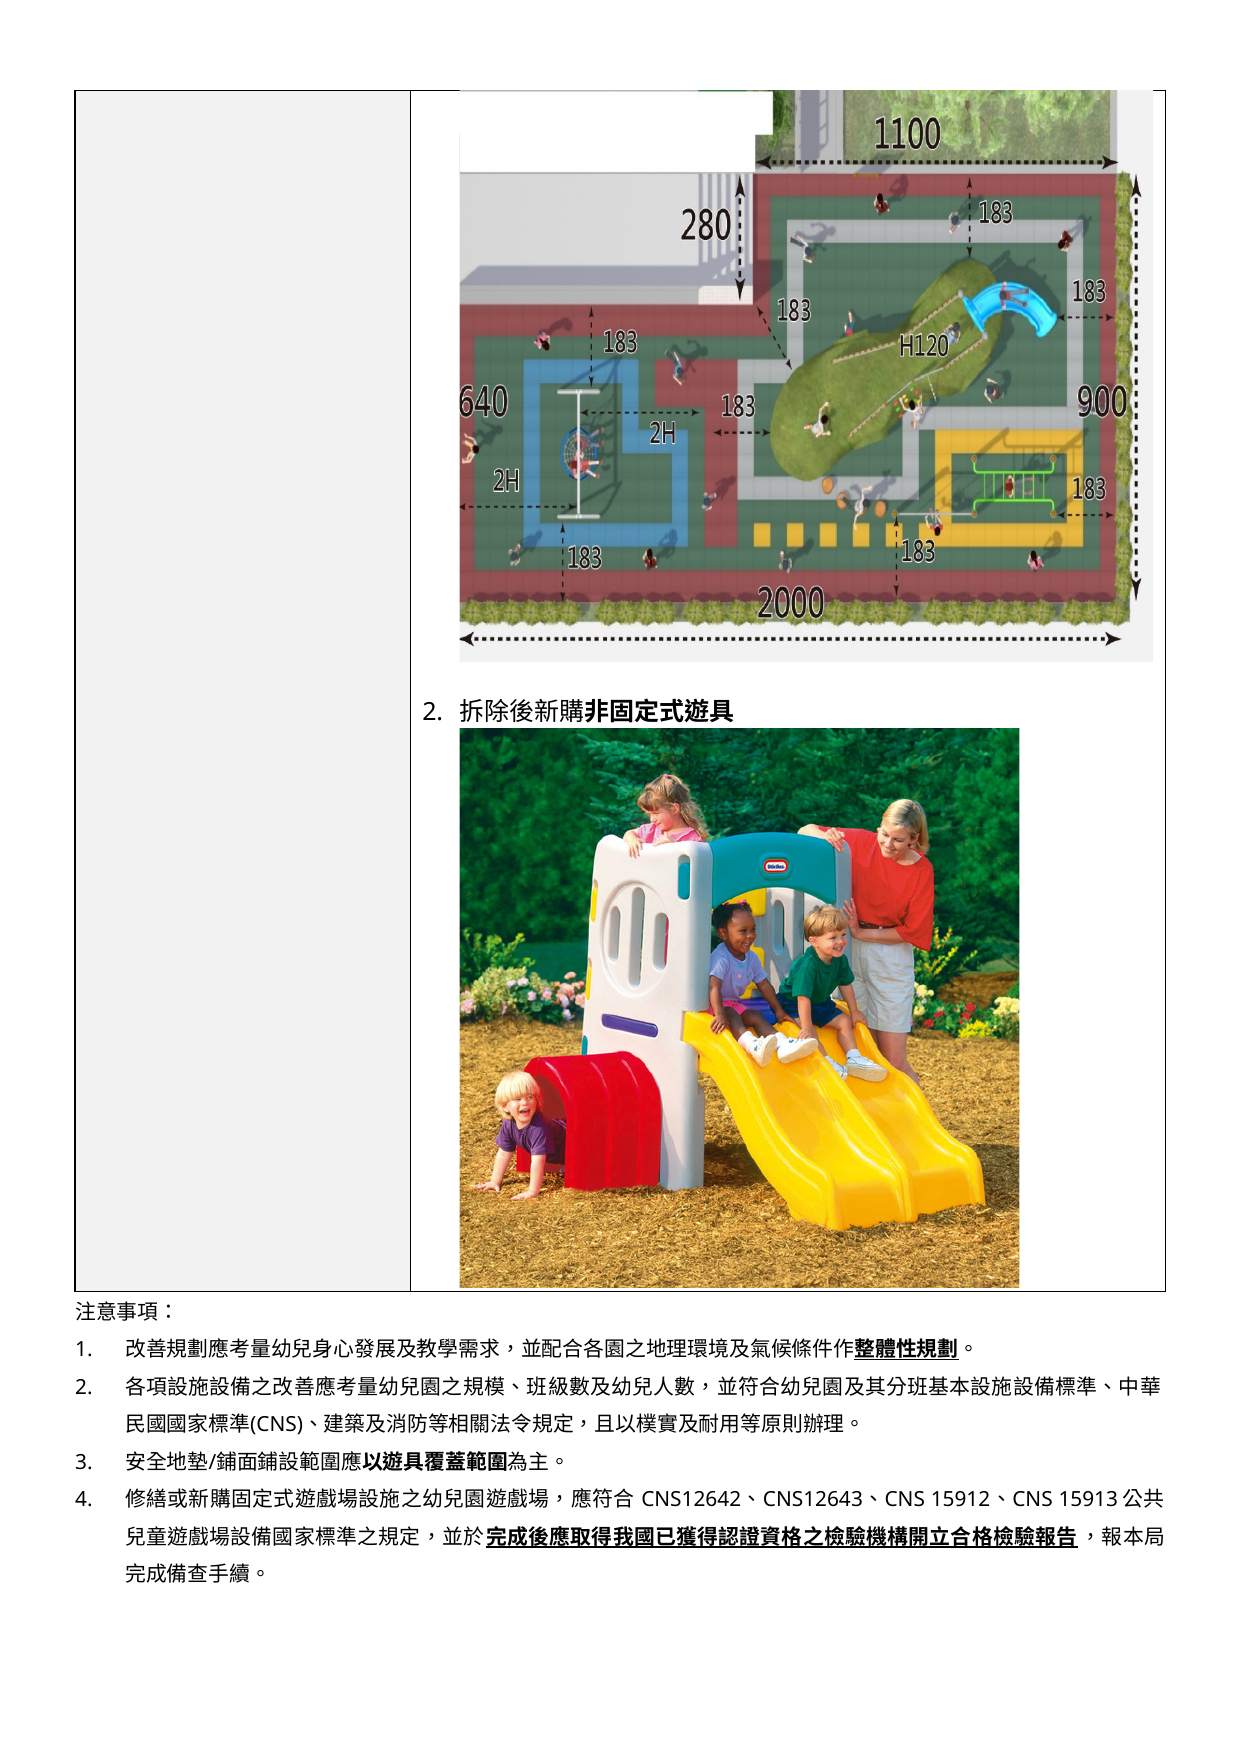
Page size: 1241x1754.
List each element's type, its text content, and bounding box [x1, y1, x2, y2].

list 各項設施設備之改善應考量幼兒園之規模、班級數及幼兒人數，並符合幼兒園及其分班基本設施設備標準、中華民國國家標準(CNS)、建築及消防等相關法令規定，且以樸實及耐用等原則辦理。 [75, 1367, 1165, 1442]
list 改善規劃應考量幼兒身心發展及教學需求，並配合各園之地理環境及氣候條件作整體性規劃。 [75, 1329, 1165, 1367]
picture [459, 728, 1020, 1288]
list 修繕或新購固定式遊戲場設施之幼兒園遊戲場，應符合CNS12642、CNS12643、CNS 15912、CNS 15913公共兒童遊戲場設備國家標準之規定，並於完成後應取得我國已獲得認證資格之檢驗機構開立合格檢驗報告，報本局完成備查手續。 [75, 1479, 1165, 1592]
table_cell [411, 91, 1165, 1291]
picture [459, 90, 1154, 662]
list 安全地墊/鋪面鋪設範圍應以遊具覆蓋範圍為主。 [75, 1442, 1165, 1479]
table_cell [76, 91, 410, 1291]
text 注意事項： [75, 1292, 1165, 1329]
